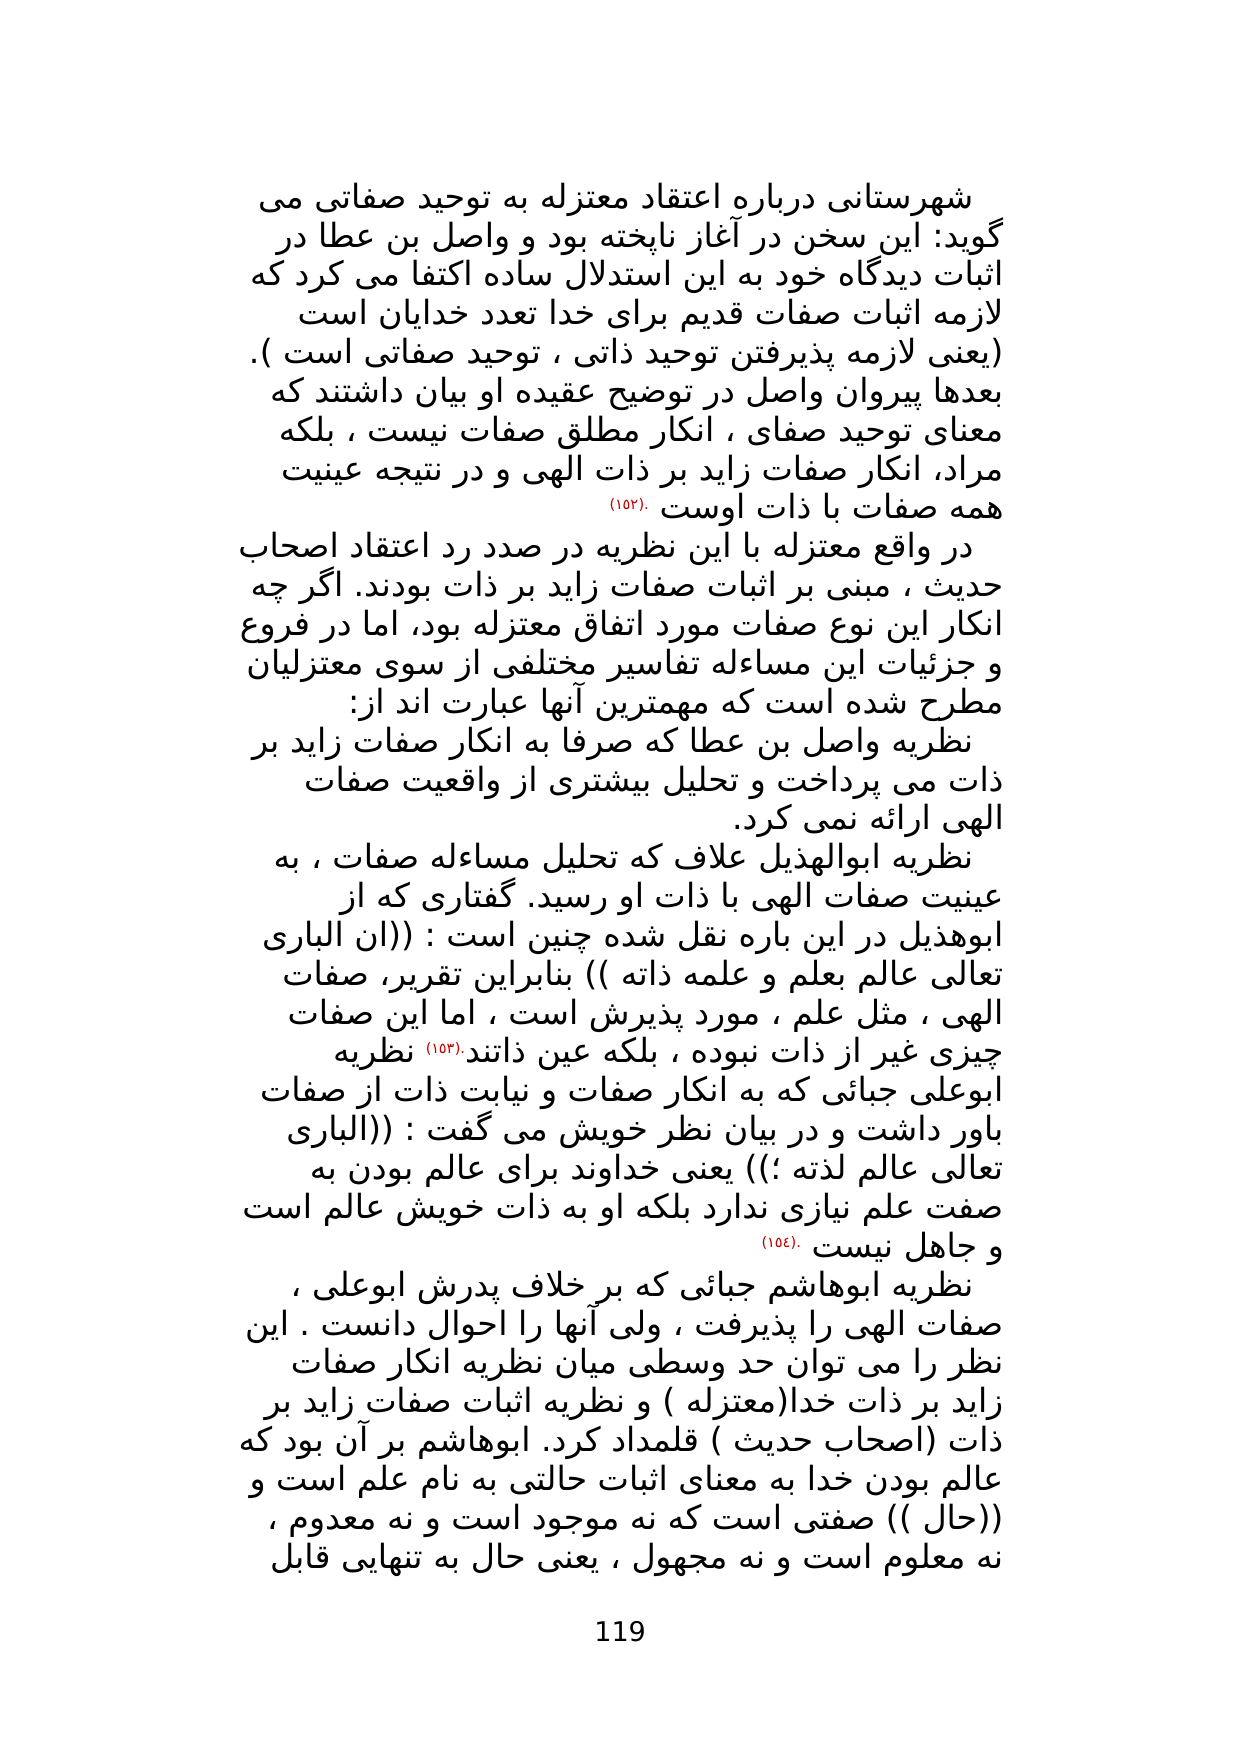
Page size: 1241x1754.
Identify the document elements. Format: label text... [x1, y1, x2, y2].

text در واقع معتزله با اين نظريه در صدد رد اعتقاد اصحاب حديث ، مبنى بر اثبات صفات زايد بر ذات بودند. اگر چه انكار اين نوع صفات مورد اتفاق معتزله بود، اما در فروع و جزئيات اين مساءله تفاسير مختلفى از سوى معتزليان مطرح شده است كه مهمترين آنها عبارت اند از: [236, 527, 1004, 721]
text نظريه واصل بن عطا كه صرفا به انكار صفات زايد بر ذات مى پرداخت و تحليل بيشترى از واقعيت صفات الهى ارائه نمى كرد. [236, 721, 1004, 838]
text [236, 1265, 1004, 1576]
text شهرستانى درباره اعتقاد معتزله به توحيد صفاتى مى گويد: اين سخن در آغاز ناپخته بود و واصل بن عطا در اثبات ديدگاه خود به اين استدلال ساده اكتفا مى كرد كه لازمه اثبات صفات قديم براى خدا تعدد خدايان است (يعنى لازمه پذيرفتن توحيد ذاتى ، توحيد صفاتى است ). بعدها پيروان واصل در توضيح عقيده او بيان داشتند كه معناى توحيد صفاى ، انكار مطلق صفات نيست ، بلكه مراد، انكار صفات زايد بر ذات الهى و در نتيجه عينيت همه صفات با ذات اوست .(١٥٢) [236, 177, 1004, 527]
text نظريه ابوالهذيل علاف كه تحليل مساءله صفات ، به عينيت صفات الهى با ذات او رسيد. گفتارى كه از ابوهذيل در اين باره نقل شده چنين است : ((ان البارى تعالى عالم بعلم و علمه ذاته )) بنابراين تقرير، صفات الهى ، مثل علم ، مورد پذيرش است ، اما اين صفات چيزى غير از ذات نبوده ، بلكه عين ذاتند.(١٥٣) نظريه ابوعلى جبائى كه به انكار صفات و نيابت ذات از صفات باور داشت و در بيان نظر خويش مى گفت : ((البارى تعالى عالم لذته ؛)) يعنى خداوند براى عالم بودن به صفت علم نيازى ندارد بلكه او به ذات خويش عالم است و جاهل نيست .(١٥٤) [236, 838, 1004, 1265]
